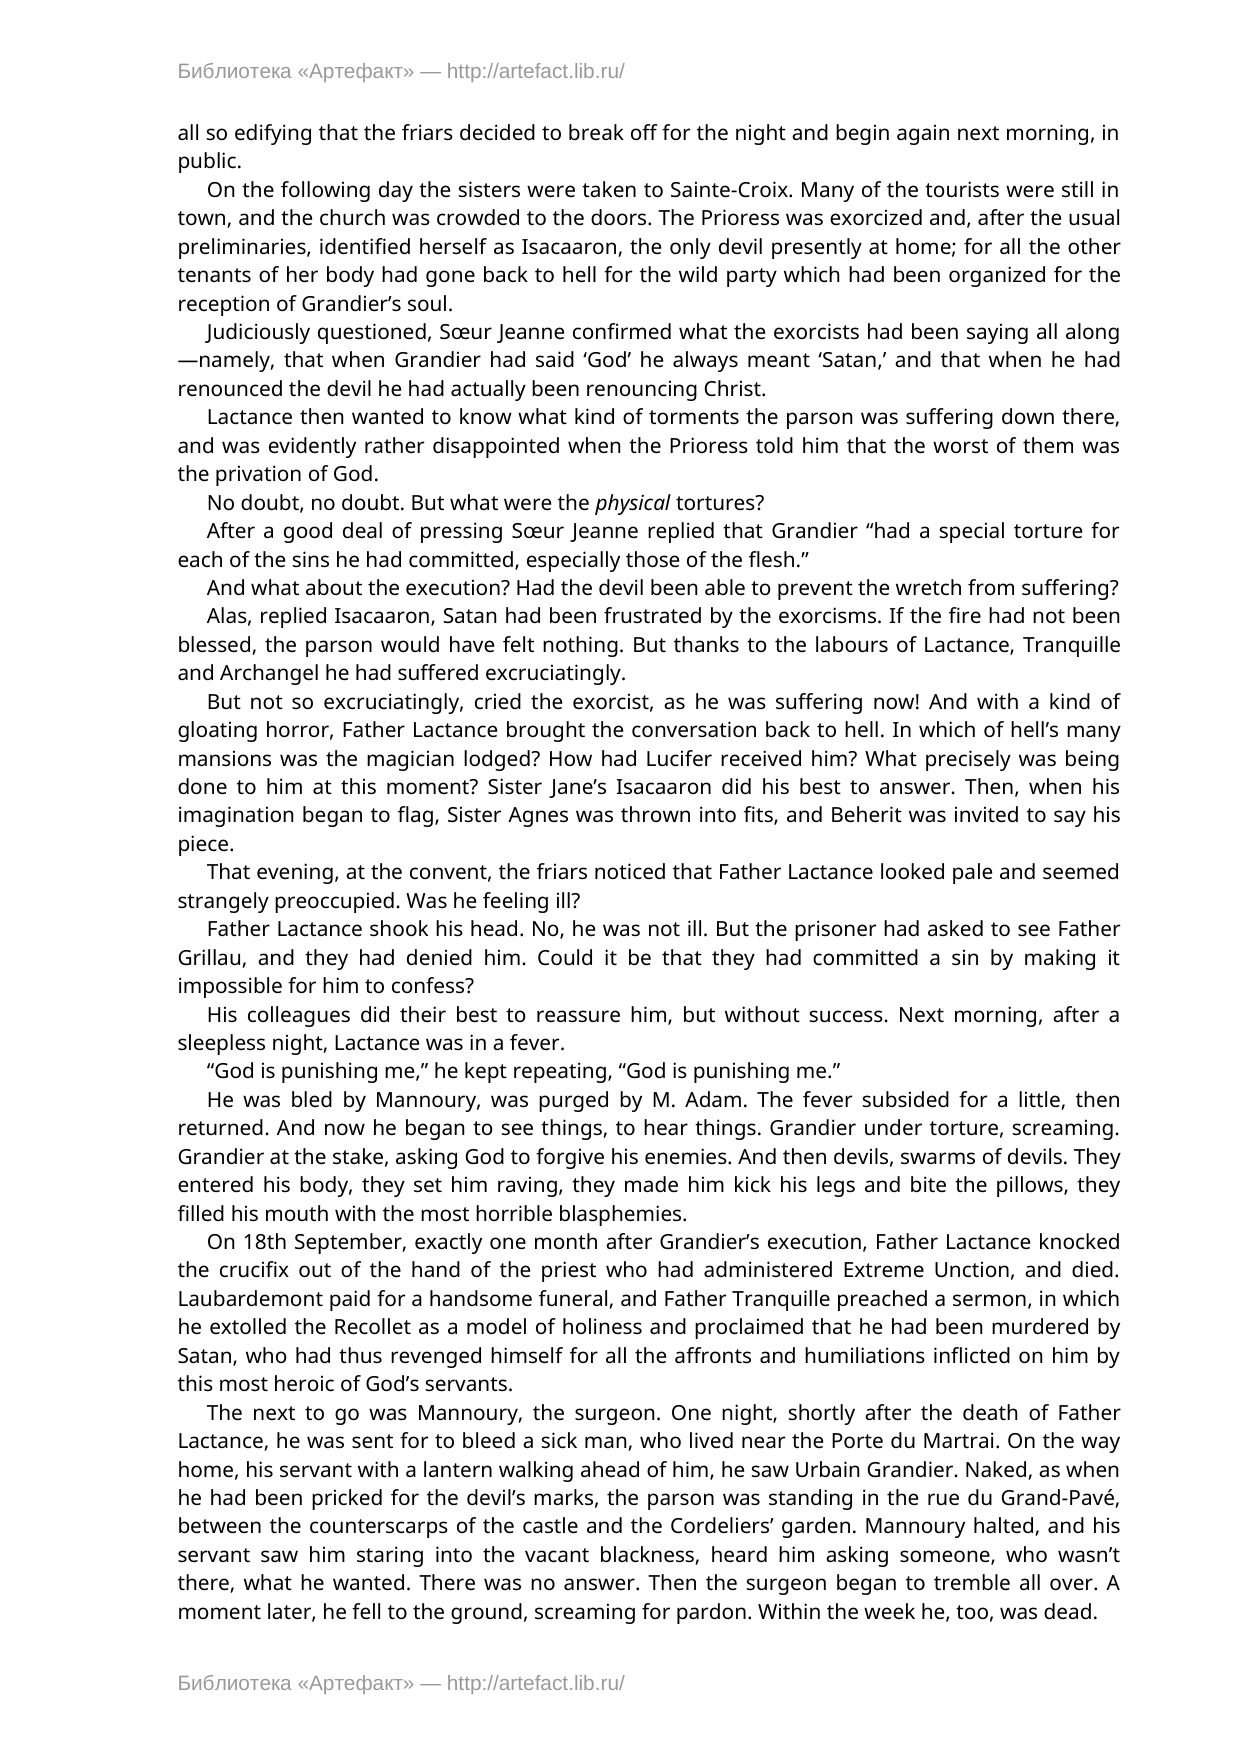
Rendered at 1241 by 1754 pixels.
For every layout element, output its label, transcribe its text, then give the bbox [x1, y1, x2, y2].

text But not so excruciatingly, cried the exorcist, as he was suffering now! And with a kind of gloating horror, Father Lactance brought the conversation back to hell. In which of hell’s many mansions was the magician lodged? How had Lucifer received him? What precisely was being done to him at this moment? Sister Jane’s Isacaaron did his best to answer. Then, when his imagination began to flag, Sister Agnes was thrown into fits, and Beherit was invited to say his piece. [177, 687, 1122, 857]
text On 18th September, exactly one month after Grandier’s execution, Father Lactance knocked the crucifix out of the hand of the priest who had administered Extreme Unction, and died. Laubardemont paid for a handsome funeral, and Father Tranquille preached a sermon, in which he extolled the Recollet as a model of holiness and proclaimed that he had been murdered by Satan, who had thus revenged himself for all the affronts and humiliations inflicted on him by this most heroic of God’s servants. [177, 1227, 1122, 1398]
text Lactance then wanted to know what kind of torments the parson was suffering down there, and was evidently rather disappointed when the Prioress told him that the worst of them was the privation of God. [177, 402, 1122, 488]
text After a good deal of pressing Sœur Jeanne replied that Grandier “had a special torture for each of the sins he had committed, especially those of the flesh.” [177, 516, 1122, 573]
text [177, 118, 1122, 175]
text His colleagues did their best to reassure him, but without success. Next morning, after a sleepless night, Lactance was in a fever. [177, 1000, 1122, 1057]
text Judiciously questioned, Sœur Jeanne confirmed what the exorcists had been saying all along—namely, that when Grandier had said ‘God’ he always meant ‘Satan,’ and that when he had renounced the devil he had actually been renouncing Christ. [177, 317, 1122, 402]
text “God is punishing me,” he kept repeating, “God is punishing me.” [177, 1057, 1122, 1085]
text That evening, at the convent, the friars noticed that Father Lactance looked pale and seemed strangely preoccupied. Was he feeling ill? [177, 857, 1122, 914]
text On the following day the sisters were taken to Sainte-Croix. Many of the tourists were still in town, and the church was crowded to the doors. The Prioress was exorcized and, after the usual preliminaries, identified herself as Isacaaron, the only devil presently at home; for all the other tenants of her body had gone back to hell for the wild party which had been organized for the reception of Grandier’s soul. [177, 175, 1122, 317]
text He was bled by Mannoury, was purged by M. Adam. The fever subsided for a little, then returned. And now he began to see things, to hear things. Grandier under torture, screaming. Grandier at the stake, asking God to forgive his enemies. And then devils, swarms of devils. They entered his body, they set him raving, they made him kick his legs and bite the pillows, they filled his mouth with the most horrible blasphemies. [177, 1085, 1122, 1227]
text Alas, replied Isacaaron, Satan had been frustrated by the exorcisms. If the fire had not been blessed, the parson would have felt nothing. But thanks to the labours of Lactance, Tranquille and Archangel he had suffered excruciatingly. [177, 602, 1122, 687]
text No doubt, no doubt. But what were the physical tortures? [177, 488, 1122, 516]
text And what about the execution? Had the devil been able to prevent the wretch from suffering? [177, 573, 1122, 602]
text Father Lactance shook his head. No, he was not ill. But the prisoner had asked to see Father Grillau, and they had denied him. Could it be that they had committed a sin by making it impossible for him to confess? [177, 914, 1122, 1000]
text The next to go was Mannoury, the surgeon. One night, shortly after the death of Father Lactance, he was sent for to bleed a sick man, who lived near the Porte du Martrai. On the way home, his servant with a lantern walking ahead of him, he saw Urbain Grandier. Naked, as when he had been pricked for the devil’s marks, the parson was standing in the rue du Grand-Pavé, between the counterscarps of the castle and the Cordeliers’ garden. Mannoury halted, and his servant saw him staring into the vacant blackness, heard him asking someone, who wasn’t there, what he wanted. There was no answer. Then the surgeon began to tremble all over. A moment later, he fell to the ground, screaming for pardon. Within the week he, too, was dead. [177, 1398, 1122, 1625]
